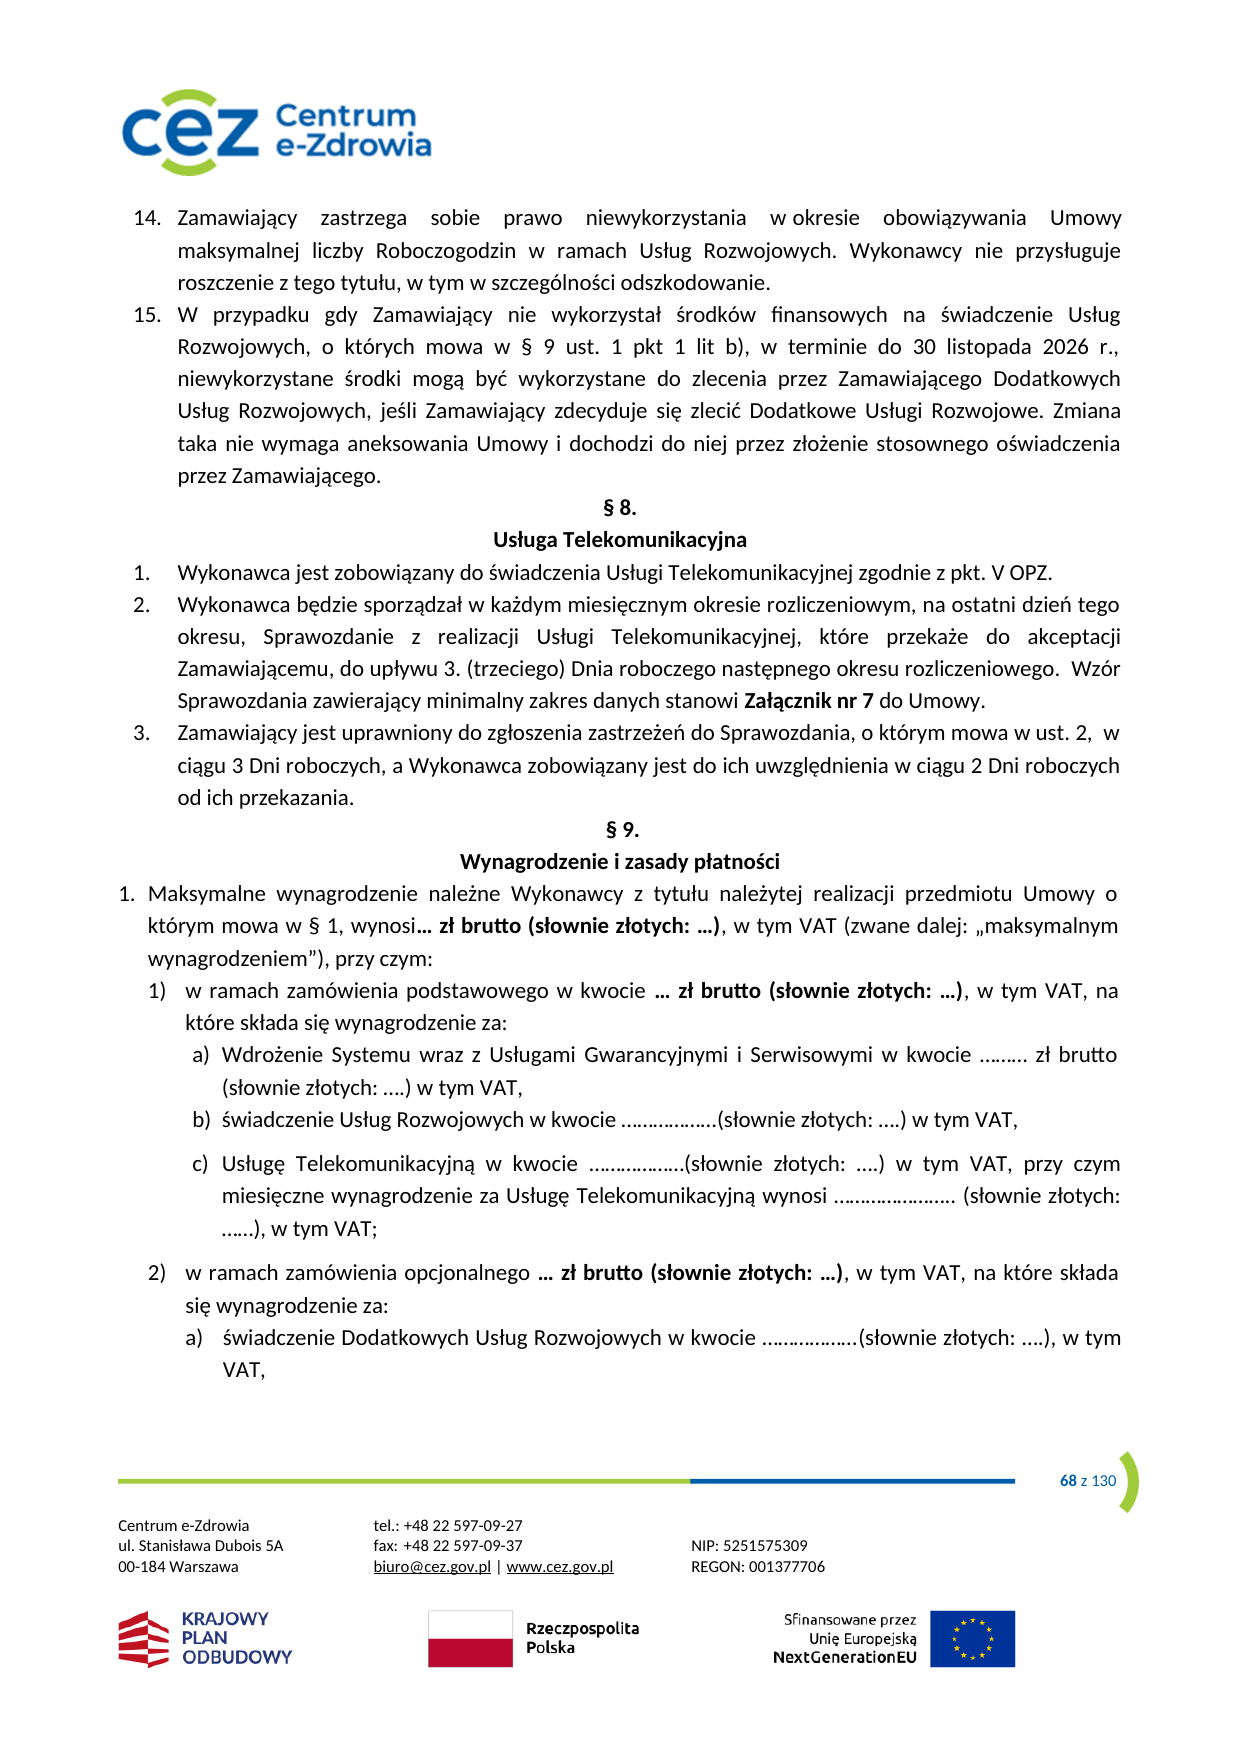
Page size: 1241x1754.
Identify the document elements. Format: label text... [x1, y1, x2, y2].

list Wdrożenie Systemu wraz z Usługami Gwarancyjnymi i Serwisowymi w kwocie ……… zł brutto (słownie złotych: ….) w tym VAT, [192, 1040, 1119, 1101]
list świadczenie Dodatkowych Usług Rozwojowych w kwocie ………………(słownie złotych: ….), w tym VAT, [185, 1323, 1122, 1383]
picture [753, 1591, 1034, 1686]
list Usługę Telekomunikacyjną w kwocie ………………(słownie złotych: ….) w tym VAT, przy czym miesięczne wynagrodzenie za Usługę Telekomunikacyjną wynosi ………………….. (słownie złotych: ……), w tym VAT; [192, 1149, 1122, 1242]
list w ramach zamówienia podstawowego w kwocie … zł brutto (słownie złotych: …), w tym VAT, na które składa się wynagrodzenie za: [148, 976, 1119, 1036]
list Zamawiający zastrzega sobie prawo niewykorzystania w okresie obowiązywania Umowy maksymalnej liczby Roboczogodzin w ramach Usług Rozwojowych. Wykonawcy nie przysługuje roszczenie z tego tytułu, w tym w szczególności odszkodowanie. [133, 203, 1122, 296]
list w ramach zamówienia opcjonalnego … zł brutto (słownie złotych: …), w tym VAT, na które składa się wynagrodzenie za: [148, 1258, 1119, 1319]
text § 9. [606, 815, 1122, 843]
text § 8. [118, 493, 1122, 521]
picture [118, 88, 435, 176]
picture [1117, 1449, 1141, 1515]
list Zamawiający jest uprawniony do zgłoszenia zastrzeżeń do Sprawozdania, o którym mowa w ust. 2, w ciągu 3 Dni roboczych, a Wykonawca zobowiązany jest do ich uwzględnienia w ciągu 2 Dni roboczych od ich przekazania. [133, 718, 1122, 811]
picture [405, 1591, 656, 1686]
list Maksymalne wynagrodzenie należne Wykonawcy z tytułu należytej realizacji przedmiotu Umowy o którym mowa w § 1, wynosi… zł brutto (słownie złotych: …), w tym VAT (zwane dalej: „maksymalnym wynagrodzeniem”), przy czym: [118, 879, 1119, 972]
list Wykonawca będzie sporządzał w każdym miesięcznym okresie rozliczeniowym, na ostatni dzień tego okresu, Sprawozdanie z realizacji Usługi Telekomunikacyjnej, które przekaże do akceptacji Zamawiającemu, do upływu 3. (trzeciego) Dnia roboczego następnego okresu rozliczeniowego. Wzór Sprawozdania zawierający minimalny zakres danych stanowi Załącznik nr 7 do Umowy. [133, 590, 1122, 714]
list świadczenie Usług Rozwojowych w kwocie ………………(słownie złotych: ….) w tym VAT, [192, 1105, 1122, 1133]
text Usługa Telekomunikacyjna [118, 525, 1122, 553]
text Wynagrodzenie i zasady płatności [118, 847, 1122, 875]
picture [99, 1591, 308, 1687]
list W przypadku gdy Zamawiający nie wykorzystał środków finansowych na świadczenie Usług Rozwojowych, o których mowa w § 9 ust. 1 pkt 1 lit b), w terminie do 30 listopada 2026 r., niewykorzystane środki mogą być wykorzystane do zlecenia przez Zamawiającego Dodatkowych Usług Rozwojowych, jeśli Zamawiający zdecyduje się zlecić Dodatkowe Usługi Rozwojowe. Zmiana taka nie wymaga aneksowania Umowy i dochodzi do niej przez złożenie stosownego oświadczenia przez Zamawiającego. [133, 300, 1122, 489]
list Wykonawca jest zobowiązany do świadczenia Usługi Telekomunikacyjnej zgodnie z pkt. V OPZ. [133, 558, 1122, 586]
